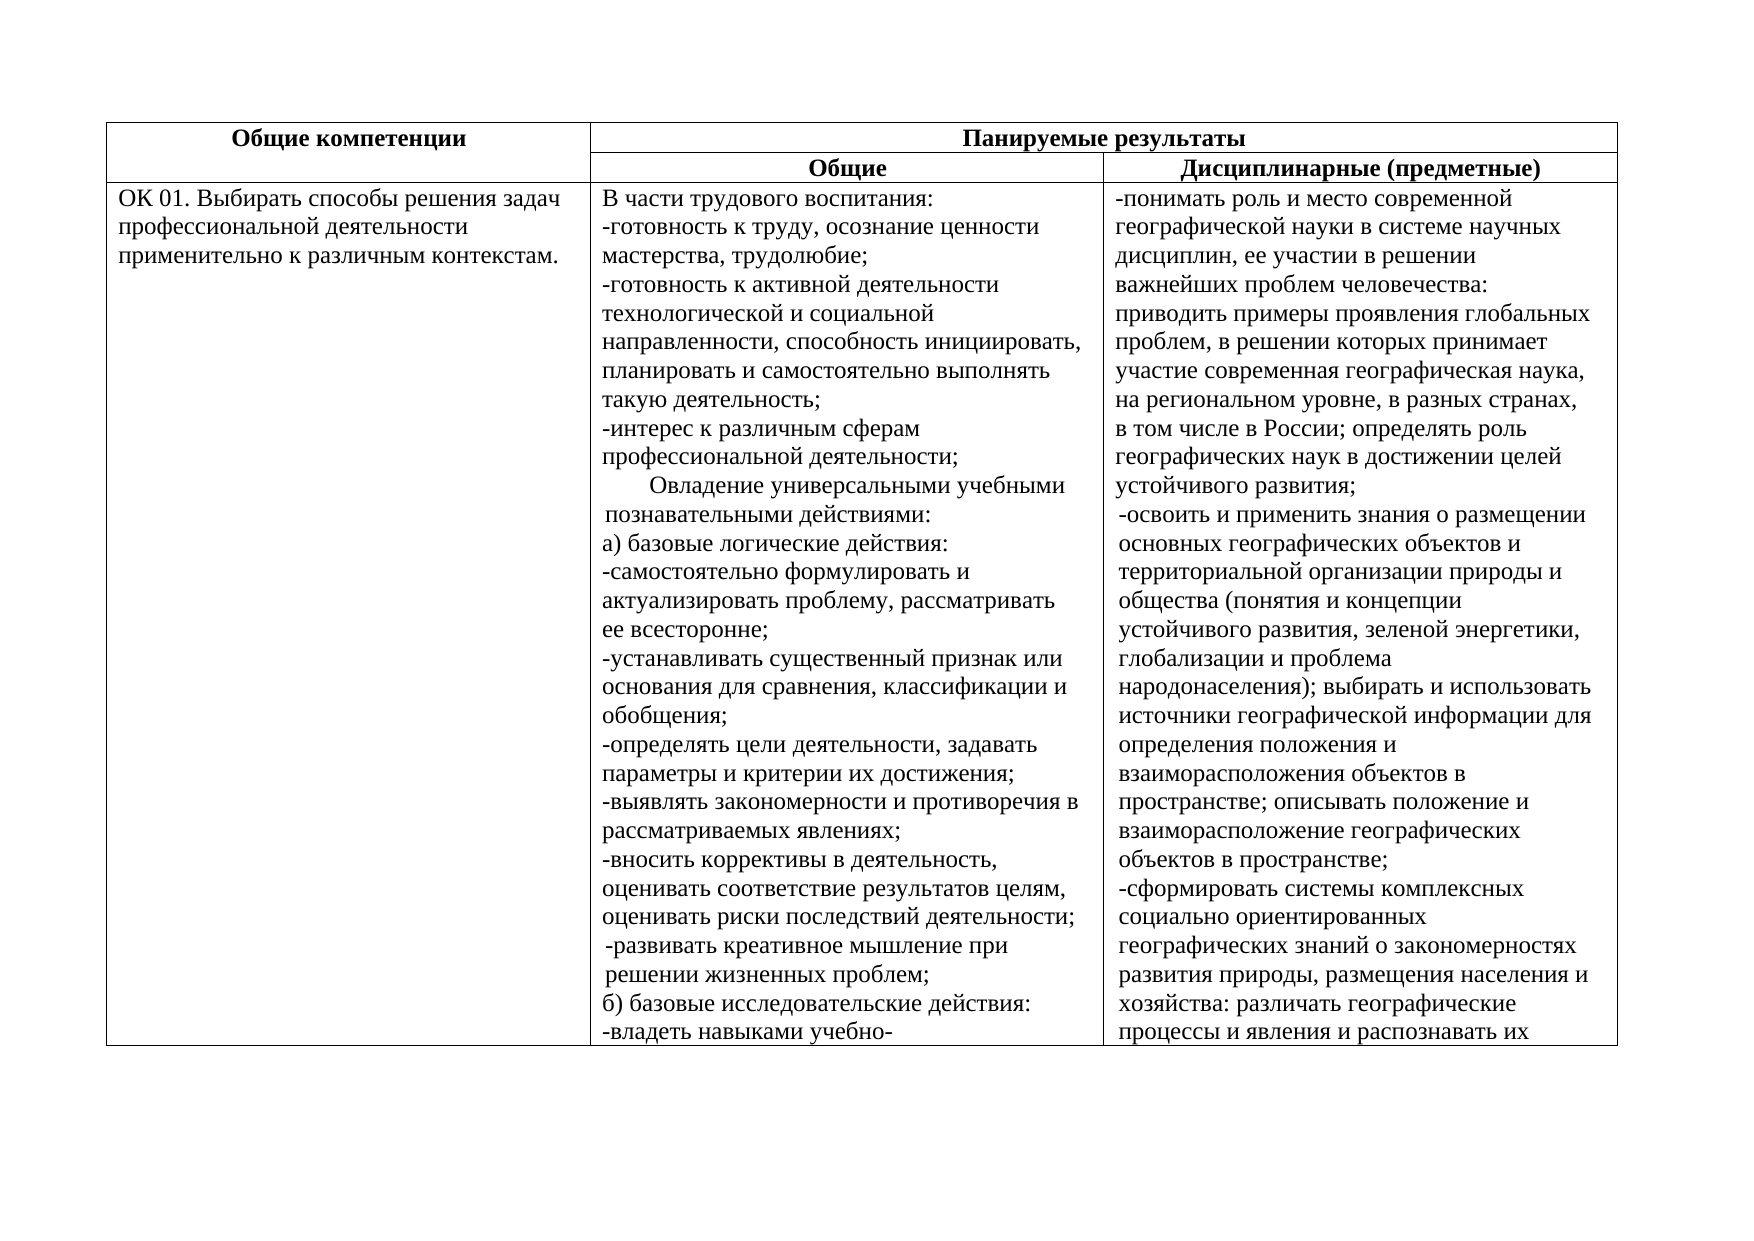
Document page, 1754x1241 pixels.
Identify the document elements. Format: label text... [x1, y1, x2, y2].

table_cell Общие [591, 153, 1103, 182]
table_cell Дисциплинарные (предметные) [1104, 153, 1617, 182]
table_header Панируемые результаты [591, 123, 1617, 152]
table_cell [107, 183, 590, 1045]
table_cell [1104, 183, 1617, 1045]
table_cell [591, 183, 1103, 1045]
table_header Общие компетенции [107, 123, 590, 182]
